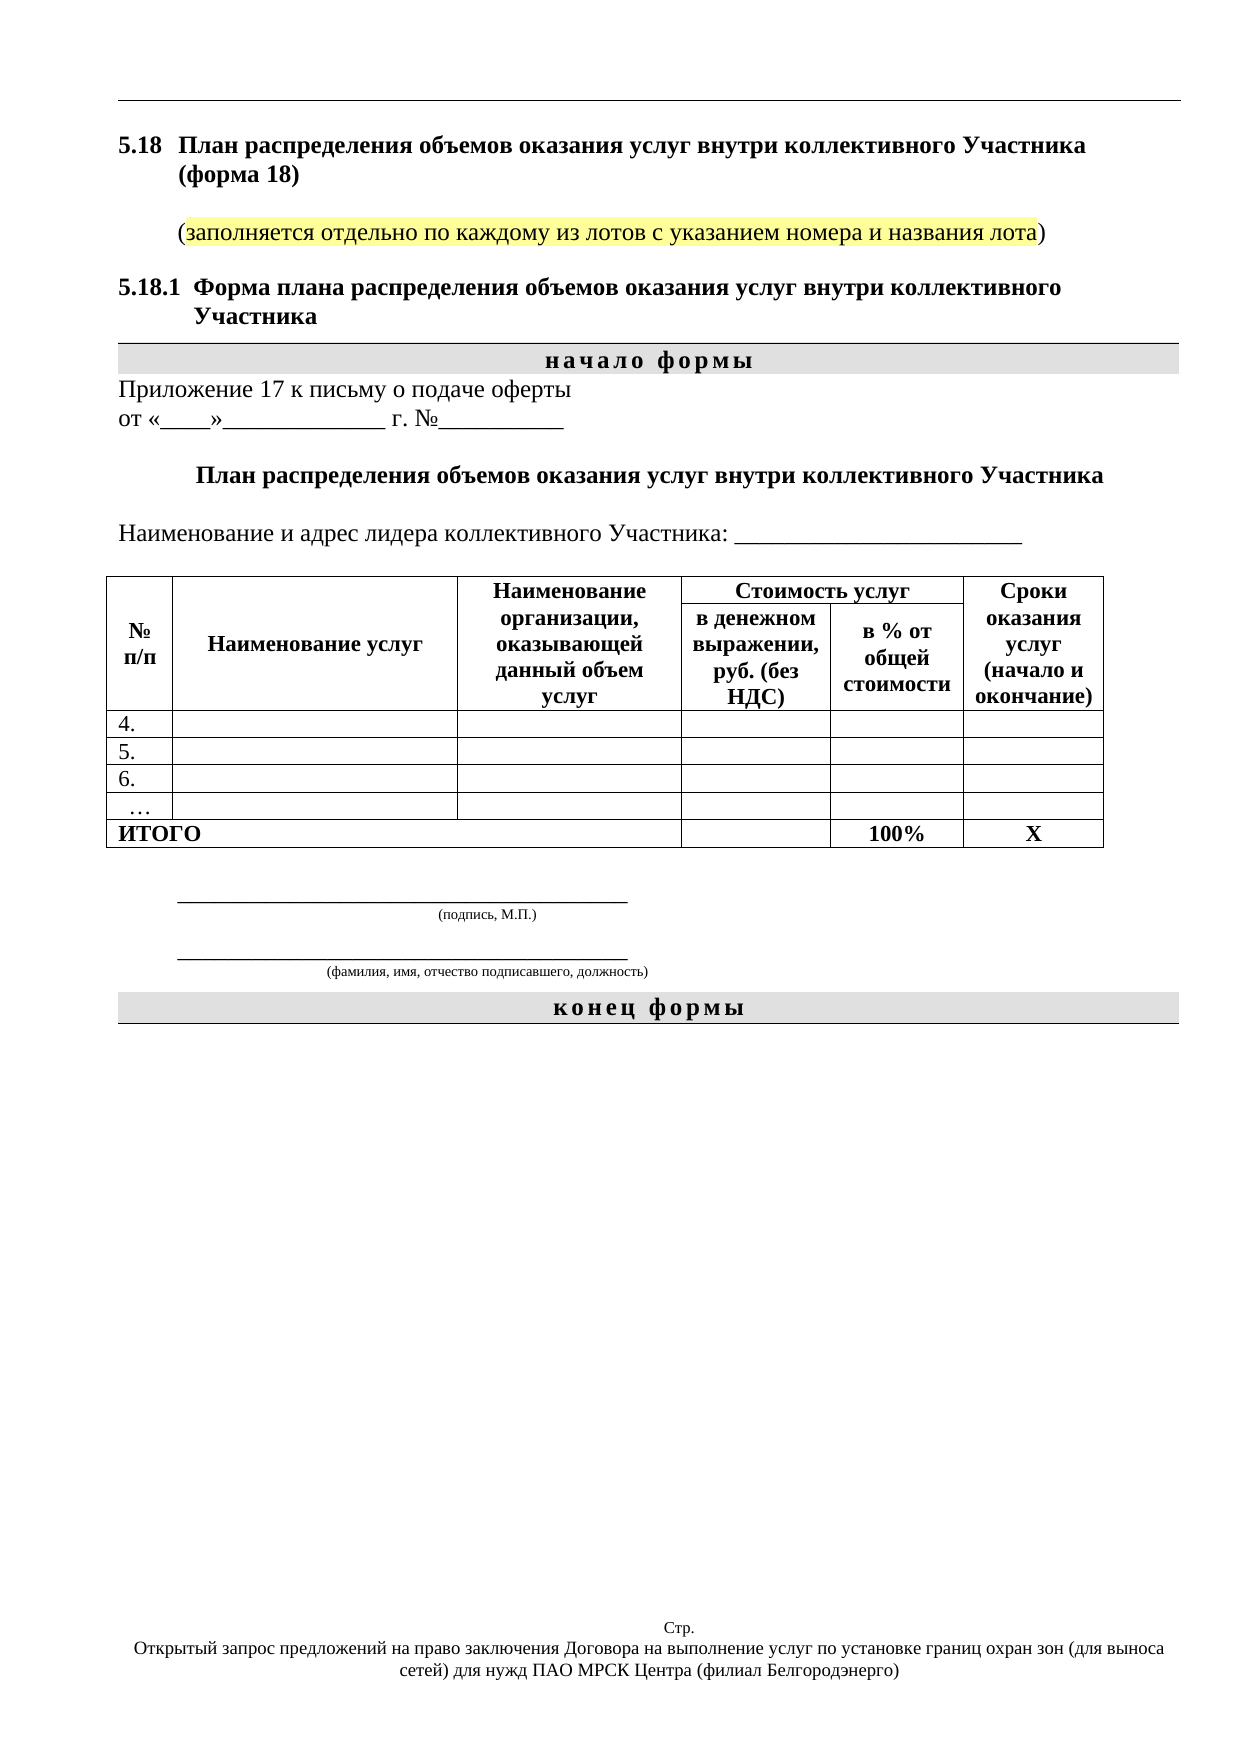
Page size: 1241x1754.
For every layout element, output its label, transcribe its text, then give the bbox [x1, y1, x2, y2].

table_cell [682, 738, 830, 764]
table_cell Х [964, 820, 1103, 847]
table_header Наименование организации, оказывающей данный объем услуг [458, 577, 681, 709]
table_cell [173, 765, 457, 792]
text ____________________________________ [118, 934, 1181, 963]
text План распределения объемов оказания услуг внутри коллективного Участника [118, 461, 1181, 489]
table_header № п/п [107, 577, 172, 709]
table_cell 100% [831, 820, 963, 847]
table_cell [831, 738, 963, 764]
table_cell ИТОГО [107, 820, 681, 847]
text (подпись, М.П.) [118, 906, 797, 934]
table_cell [107, 711, 172, 737]
table_cell в денежном выражении, руб. (без НДС) [682, 604, 830, 709]
table_cell [107, 738, 172, 764]
table_cell [458, 765, 681, 792]
table_header Наименование услуг [173, 577, 457, 709]
table_cell [682, 820, 830, 847]
text Приложение 17 к письму о подаче оферты от «____»_____________ г. №__________ [118, 374, 1181, 432]
table_cell [964, 793, 1103, 819]
table_cell [831, 711, 963, 737]
text начало формы [118, 344, 1179, 374]
table_header Стоимость услуг [682, 577, 963, 603]
table_cell [682, 765, 830, 792]
table_cell в % от общей стоимости [831, 604, 963, 709]
table_cell [831, 793, 963, 819]
text Наименование и адрес лидера коллективного Участника: _______________________ [118, 518, 1181, 547]
text (фамилия, имя, отчество подписавшего, должность) [118, 963, 797, 992]
table_cell … [107, 793, 172, 819]
subtitle План распределения объемов оказания услуг внутри коллективного Участника (форма 18) [118, 130, 1181, 188]
table_header Сроки оказания услуг (начало и окончание) [964, 577, 1103, 709]
table_cell [964, 738, 1103, 764]
table_cell [173, 793, 457, 819]
table_cell [682, 711, 830, 737]
table_cell [458, 793, 681, 819]
table_cell [173, 711, 457, 737]
table_cell [173, 738, 457, 764]
table_cell [458, 711, 681, 737]
table_cell [682, 793, 830, 819]
subtitle Форма плана распределения объемов оказания услуг внутри коллективного Участника [118, 272, 1181, 330]
table_cell [458, 738, 681, 764]
table_cell [964, 711, 1103, 737]
table_cell [107, 765, 172, 792]
text конец формы [118, 992, 1179, 1023]
table_cell [964, 765, 1103, 792]
table_cell [831, 765, 963, 792]
text ____________________________________ [118, 877, 1181, 906]
